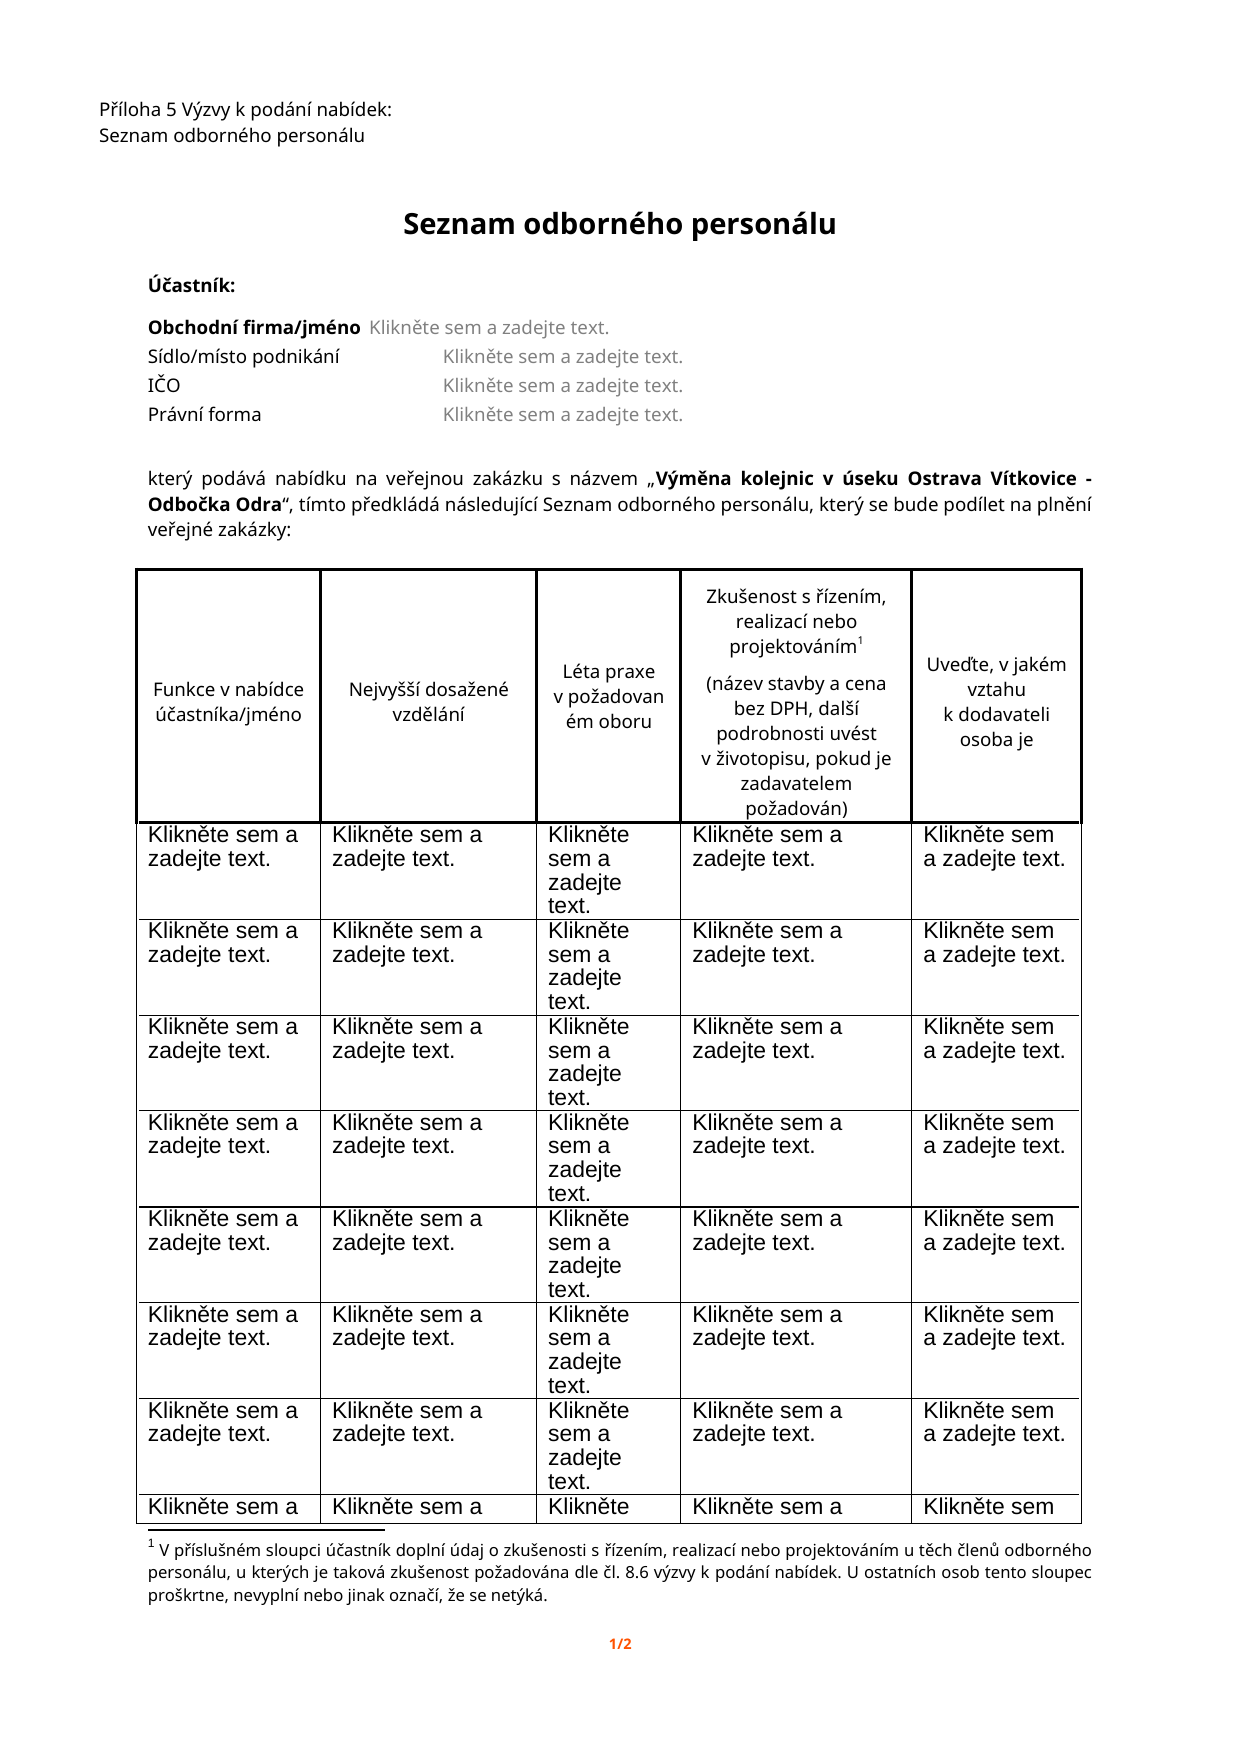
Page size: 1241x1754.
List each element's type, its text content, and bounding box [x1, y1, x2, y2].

text Sídlo/místo podnikání [148, 340, 1093, 369]
title Seznam odborného personálu [148, 203, 1093, 243]
table_header Léta praxe v požadovaném oboru [538, 571, 679, 821]
text Obchodní firma/jméno [148, 311, 1093, 340]
table_header Uveďte, v jakém vztahu k dodavateli osoba je [913, 571, 1080, 821]
table_header Nejvyšší dosažené vzdělání [322, 571, 535, 821]
table_header Zkušenost s řízením, realizací nebo projektováním (název stavby a cena bez DPH, další podrobnosti uvést v životopisu, pokud je zadavatelem požadován) [682, 571, 910, 821]
text Právní forma [148, 398, 1093, 427]
table_header Funkce v nabídce účastníka/jméno [138, 571, 319, 821]
text IČO [148, 369, 1093, 398]
text Účastník: [148, 268, 1093, 299]
text který podává nabídku na veřejnou zakázku s názvem „Výměna kolejnic v úseku Ostrava Vítkovice - Odbočka Odra“, tímto předkládá následující Seznam odborného personálu, který se bude podílet na plnění veřejné zakázky: [148, 465, 1093, 542]
